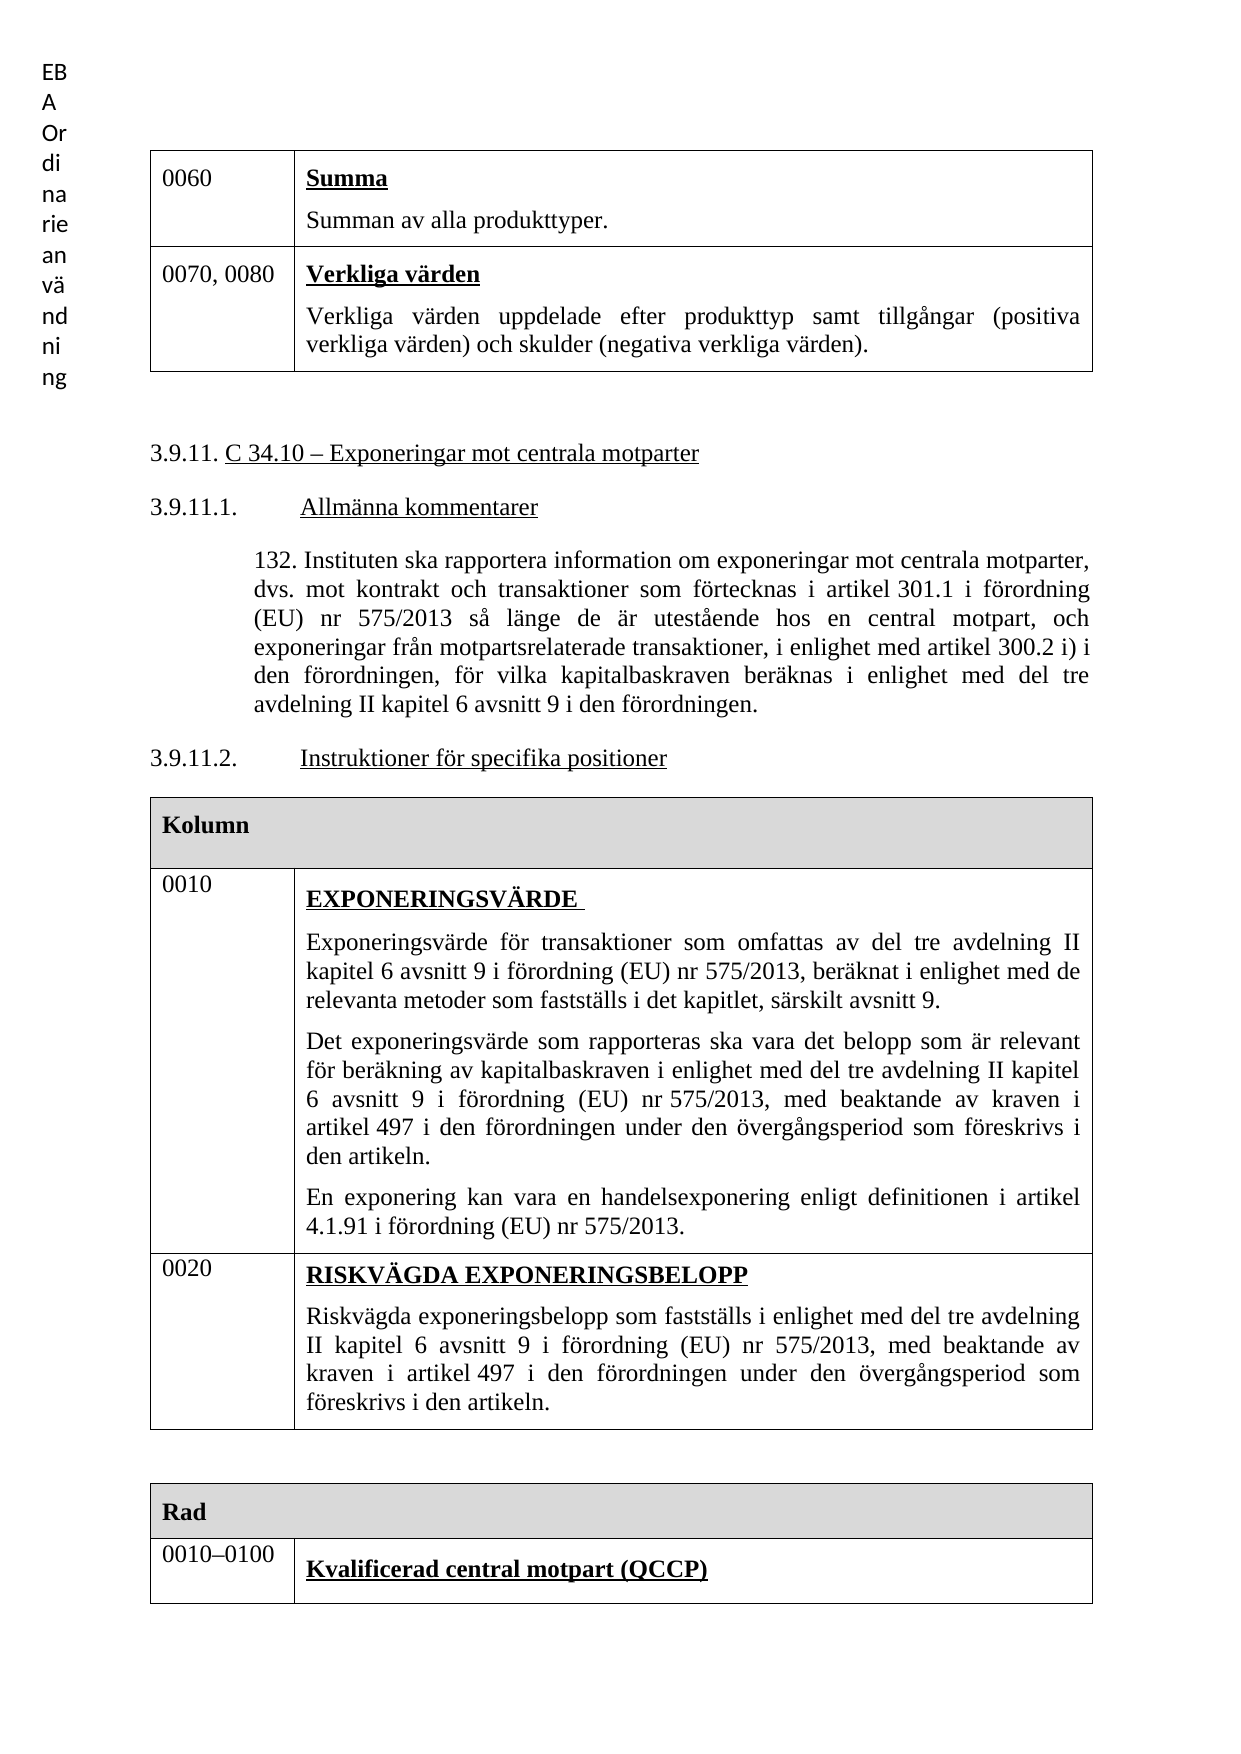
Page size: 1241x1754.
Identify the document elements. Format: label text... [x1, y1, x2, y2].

table_cell RISKVÄGDA EXPONERINGSBELOPP Riskvägda exponeringsbelopp som fastställs i enlighet med del tre avdelning II kapitel 6 avsnitt 9 i förordning (EU) nr 575/2013, med beaktande av kraven i artikel 497 i den förordningen under den övergångsperiod som föreskrivs i den artikeln. [295, 1254, 1092, 1428]
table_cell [295, 1539, 1092, 1603]
table_cell 0020 [151, 1254, 294, 1428]
table_cell EXPONERINGSVÄRDE Exponeringsvärde för transaktioner som omfattas av del tre avdelning II kapitel 6 avsnitt 9 i förordning (EU) nr 575/2013, beräknat i enlighet med de relevanta metoder som fastställs i det kapitlet, särskilt avsnitt 9. Det exponeringsvärde som rapporteras ska vara det belopp som är relevant för beräkning av kapitalbaskraven i enlighet med del tre avdelning II kapitel 6 avsnitt 9 i förordning (EU) nr 575/2013, med beaktande av kraven i artikel 497 i den förordningen under den övergångsperiod som föreskrivs i den artikeln. En exponering kan vara en handelsexponering enligt definitionen i artikel 4.1.91 i förordning (EU) nr 575/2013. [295, 869, 1092, 1252]
table_cell Verkliga värden Verkliga värden uppdelade efter produkttyp samt tillgångar (positiva verkliga värden) och skulder (negativa verkliga värden). [295, 247, 1092, 371]
list C 34.10 – Exponeringar mot centrala motparter [150, 438, 1090, 467]
table_cell 0010 [151, 869, 294, 1252]
table_cell 0070, 0080 [151, 247, 294, 371]
list Allmänna kommentarer [150, 492, 1090, 521]
table_header Rad [151, 1484, 1092, 1538]
table_header Kolumn [151, 798, 1092, 868]
table_cell 0060 [151, 151, 294, 246]
table_cell 0010–0100 [151, 1539, 294, 1603]
table_cell Summa Summan av alla produkttyper. [295, 151, 1092, 246]
list Instruktioner för specifika positioner [150, 743, 1090, 772]
